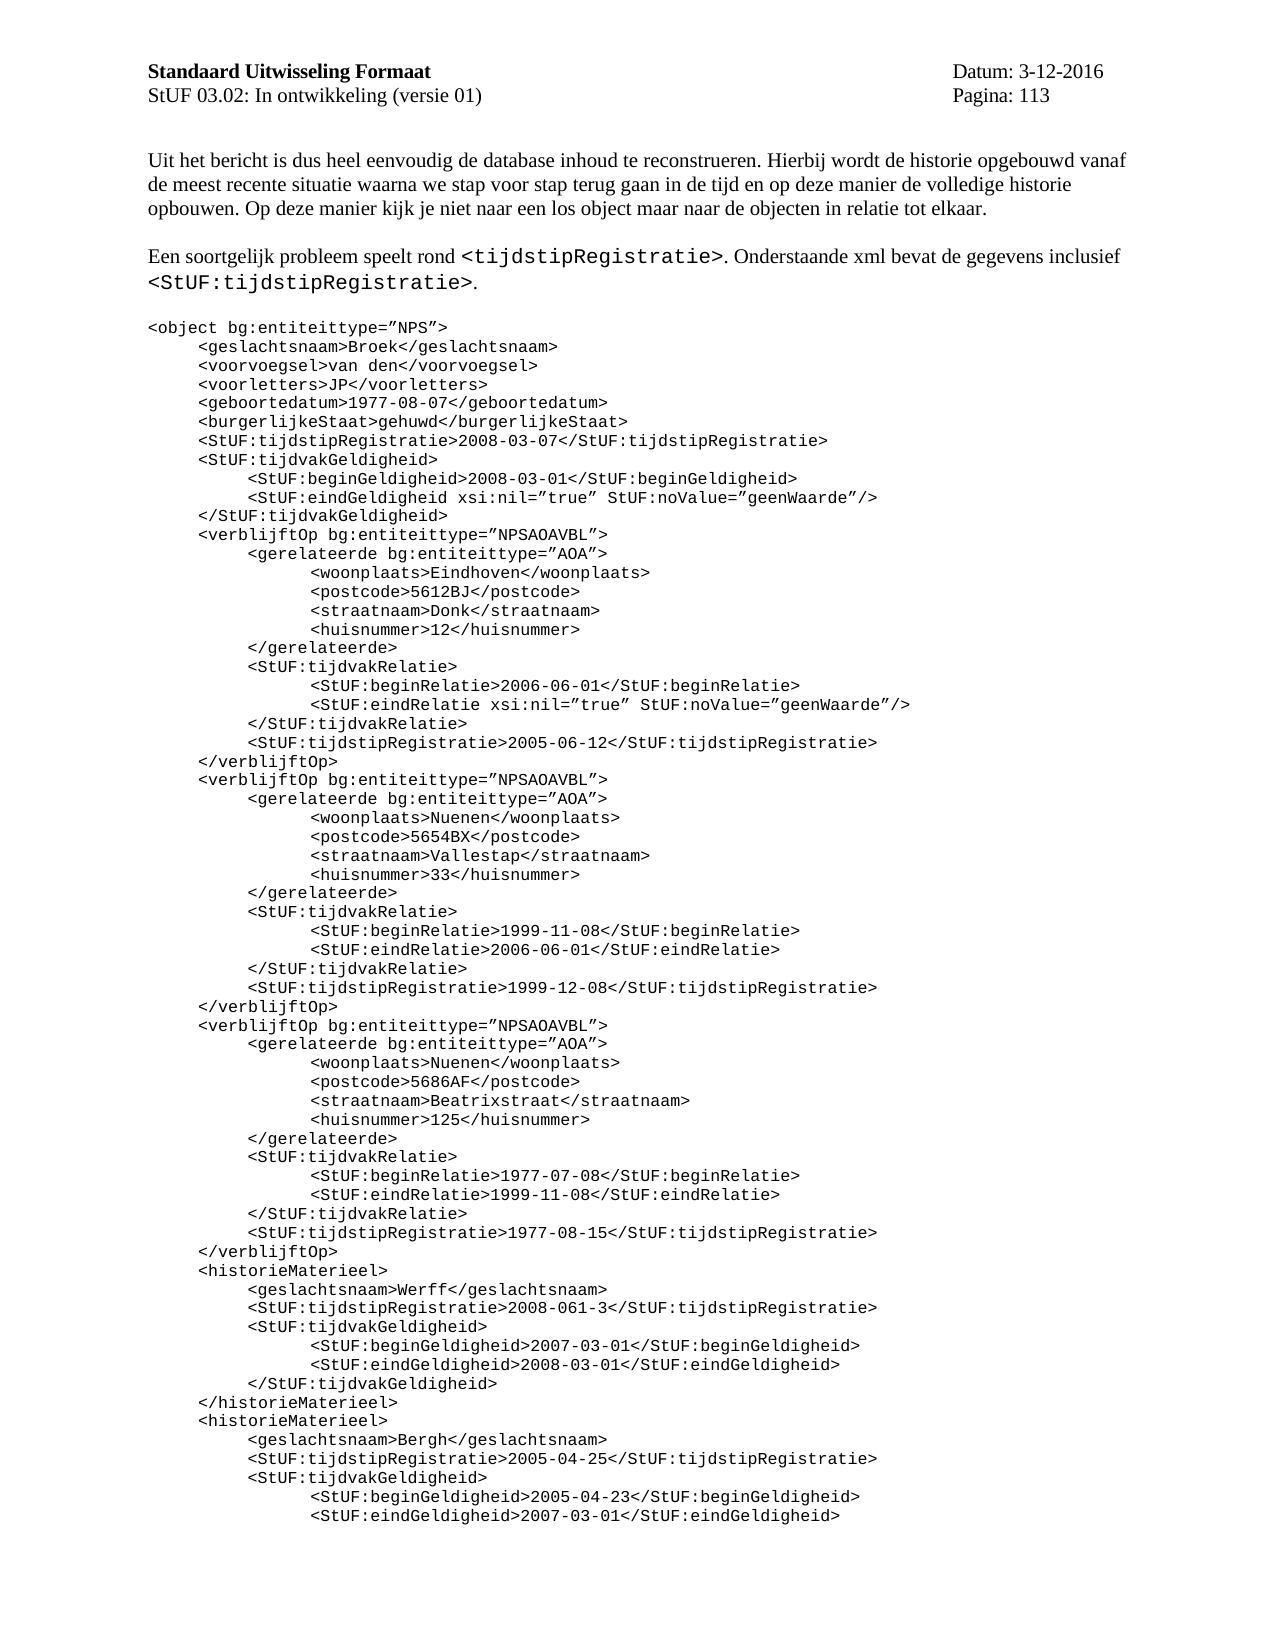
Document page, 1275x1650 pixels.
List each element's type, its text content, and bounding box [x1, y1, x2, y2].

text <verblijftOp bg:entiteittype=”NPSAOAVBL”> [148, 772, 1127, 791]
text <StUF:tijdstipRegistratie>2008-061-3</StUF:tijdstipRegistratie> [148, 1300, 1127, 1319]
text </gerelateerde> [148, 885, 1127, 904]
text <StUF:beginRelatie>2006-06-01</StUF:beginRelatie> [148, 678, 1127, 697]
text <woonplaats>Nuenen</woonplaats> [148, 1055, 1127, 1074]
text <StUF:tijdvakRelatie> [148, 659, 1127, 678]
text <StUF:eindGeldigheid xsi:nil=”true” StUF:noValue=”geenWaarde”/> [148, 489, 1127, 508]
text <woonplaats>Nuenen</woonplaats> [148, 810, 1127, 828]
text <StUF:tijdvakGeldigheid> [148, 1469, 1127, 1488]
text <postcode>5612BJ</postcode> [148, 583, 1127, 602]
text <huisnummer>33</huisnummer> [148, 866, 1127, 885]
text <postcode>5654BX</postcode> [148, 828, 1127, 847]
text <voorvoegsel>van den</voorvoegsel> [148, 357, 1127, 376]
text </gerelateerde> [148, 640, 1127, 659]
text </StUF:tijdvakRelatie> [148, 715, 1127, 734]
text <StUF:tijdstipRegistratie>2008-03-07</StUF:tijdstipRegistratie> [148, 433, 1127, 451]
text <StUF:tijdvakRelatie> [148, 1149, 1127, 1168]
text <geslachtsnaam>Bergh</geslachtsnaam> [148, 1432, 1127, 1451]
text <StUF:tijdstipRegistratie>1977-08-15</StUF:tijdstipRegistratie> [148, 1224, 1127, 1243]
text <verblijftOp bg:entiteittype=”NPSAOAVBL”> [148, 527, 1127, 546]
text <StUF:eindGeldigheid>2007-03-01</StUF:eindGeldigheid> [148, 1507, 1127, 1526]
text </verblijftOp> [148, 1243, 1127, 1262]
text <StUF:eindGeldigheid>2008-03-01</StUF:eindGeldigheid> [148, 1356, 1127, 1375]
text <huisnummer>12</huisnummer> [148, 621, 1127, 640]
text <StUF:tijdvakGeldigheid> [148, 451, 1127, 470]
text <postcode>5686AF</postcode> [148, 1074, 1127, 1092]
text Uit het bericht is dus heel eenvoudig de database inhoud te reconstrueren. Hierbij wordt de historie opgebouwd vanaf de meest recente situatie waarna we stap voor stap terug gaan in de tijd en op deze manier de volledige historie opbouwen. Op deze manier kijk je niet naar een los object maar naar de objecten in relatie tot elkaar. [148, 148, 1127, 220]
text <StUF:beginRelatie>1977-07-08</StUF:beginRelatie> [148, 1168, 1127, 1187]
text <huisnummer>125</huisnummer> [148, 1111, 1127, 1130]
text <StUF:tijdstipRegistratie>2005-04-25</StUF:tijdstipRegistratie> [148, 1451, 1127, 1469]
text <burgerlijkeStaat>gehuwd</burgerlijkeStaat> [148, 414, 1127, 433]
text <verblijftOp bg:entiteittype=”NPSAOAVBL”> [148, 1017, 1127, 1036]
text <straatnaam>Beatrixstraat</straatnaam> [148, 1092, 1127, 1111]
text <StUF:eindRelatie xsi:nil=”true” StUF:noValue=”geenWaarde”/> [148, 697, 1127, 715]
text <straatnaam>Donk</straatnaam> [148, 602, 1127, 621]
text <geslachtsnaam>Broek</geslachtsnaam> [148, 338, 1127, 357]
text <StUF:beginGeldigheid>2005-04-23</StUF:beginGeldigheid> [148, 1488, 1127, 1507]
text <geboortedatum>1977-08-07</geboortedatum> [148, 395, 1127, 414]
text <object bg:entiteittype=”NPS”> [148, 319, 1127, 338]
text <voorletters>JP</voorletters> [148, 376, 1127, 395]
text <StUF:tijdvakGeldigheid> [148, 1319, 1127, 1338]
text </StUF:tijdvakGeldigheid> [148, 1375, 1127, 1394]
text </verblijftOp> [148, 753, 1127, 772]
text <gerelateerde bg:entiteittype=”AOA”> [148, 1036, 1127, 1055]
text </gerelateerde> [148, 1130, 1127, 1149]
text <historieMaterieel> [148, 1262, 1127, 1281]
text </StUF:tijdvakRelatie> [148, 1206, 1127, 1224]
text <StUF:tijdstipRegistratie>2005-06-12</StUF:tijdstipRegistratie> [148, 734, 1127, 753]
text <historieMaterieel> [148, 1413, 1127, 1432]
text <StUF:eindRelatie>2006-06-01</StUF:eindRelatie> [148, 942, 1127, 961]
text <StUF:tijdstipRegistratie>1999-12-08</StUF:tijdstipRegistratie> [148, 979, 1127, 998]
text <StUF:eindRelatie>1999-11-08</StUF:eindRelatie> [148, 1187, 1127, 1206]
text <StUF:beginRelatie>1999-11-08</StUF:beginRelatie> [148, 923, 1127, 942]
text Een soortgelijk probleem speelt rond <tijdstipRegistratie>. Onderstaande xml bevat de gegevens inclusief <StUF:tijdstipRegistratie>. [148, 244, 1127, 295]
text <woonplaats>Eindhoven</woonplaats> [148, 564, 1127, 583]
text <geslachtsnaam>Werff</geslachtsnaam> [148, 1281, 1127, 1300]
text <straatnaam>Vallestap</straatnaam> [148, 847, 1127, 866]
text </historieMaterieel> [148, 1394, 1127, 1413]
text </verblijftOp> [148, 998, 1127, 1017]
text <StUF:beginGeldigheid>2008-03-01</StUF:beginGeldigheid> [148, 470, 1127, 489]
text <gerelateerde bg:entiteittype=”AOA”> [148, 546, 1127, 564]
text </StUF:tijdvakRelatie> [148, 961, 1127, 979]
text <StUF:beginGeldigheid>2007-03-01</StUF:beginGeldigheid> [148, 1338, 1127, 1356]
text <gerelateerde bg:entiteittype=”AOA”> [148, 791, 1127, 810]
text <StUF:tijdvakRelatie> [148, 904, 1127, 923]
text </StUF:tijdvakGeldigheid> [148, 508, 1127, 527]
